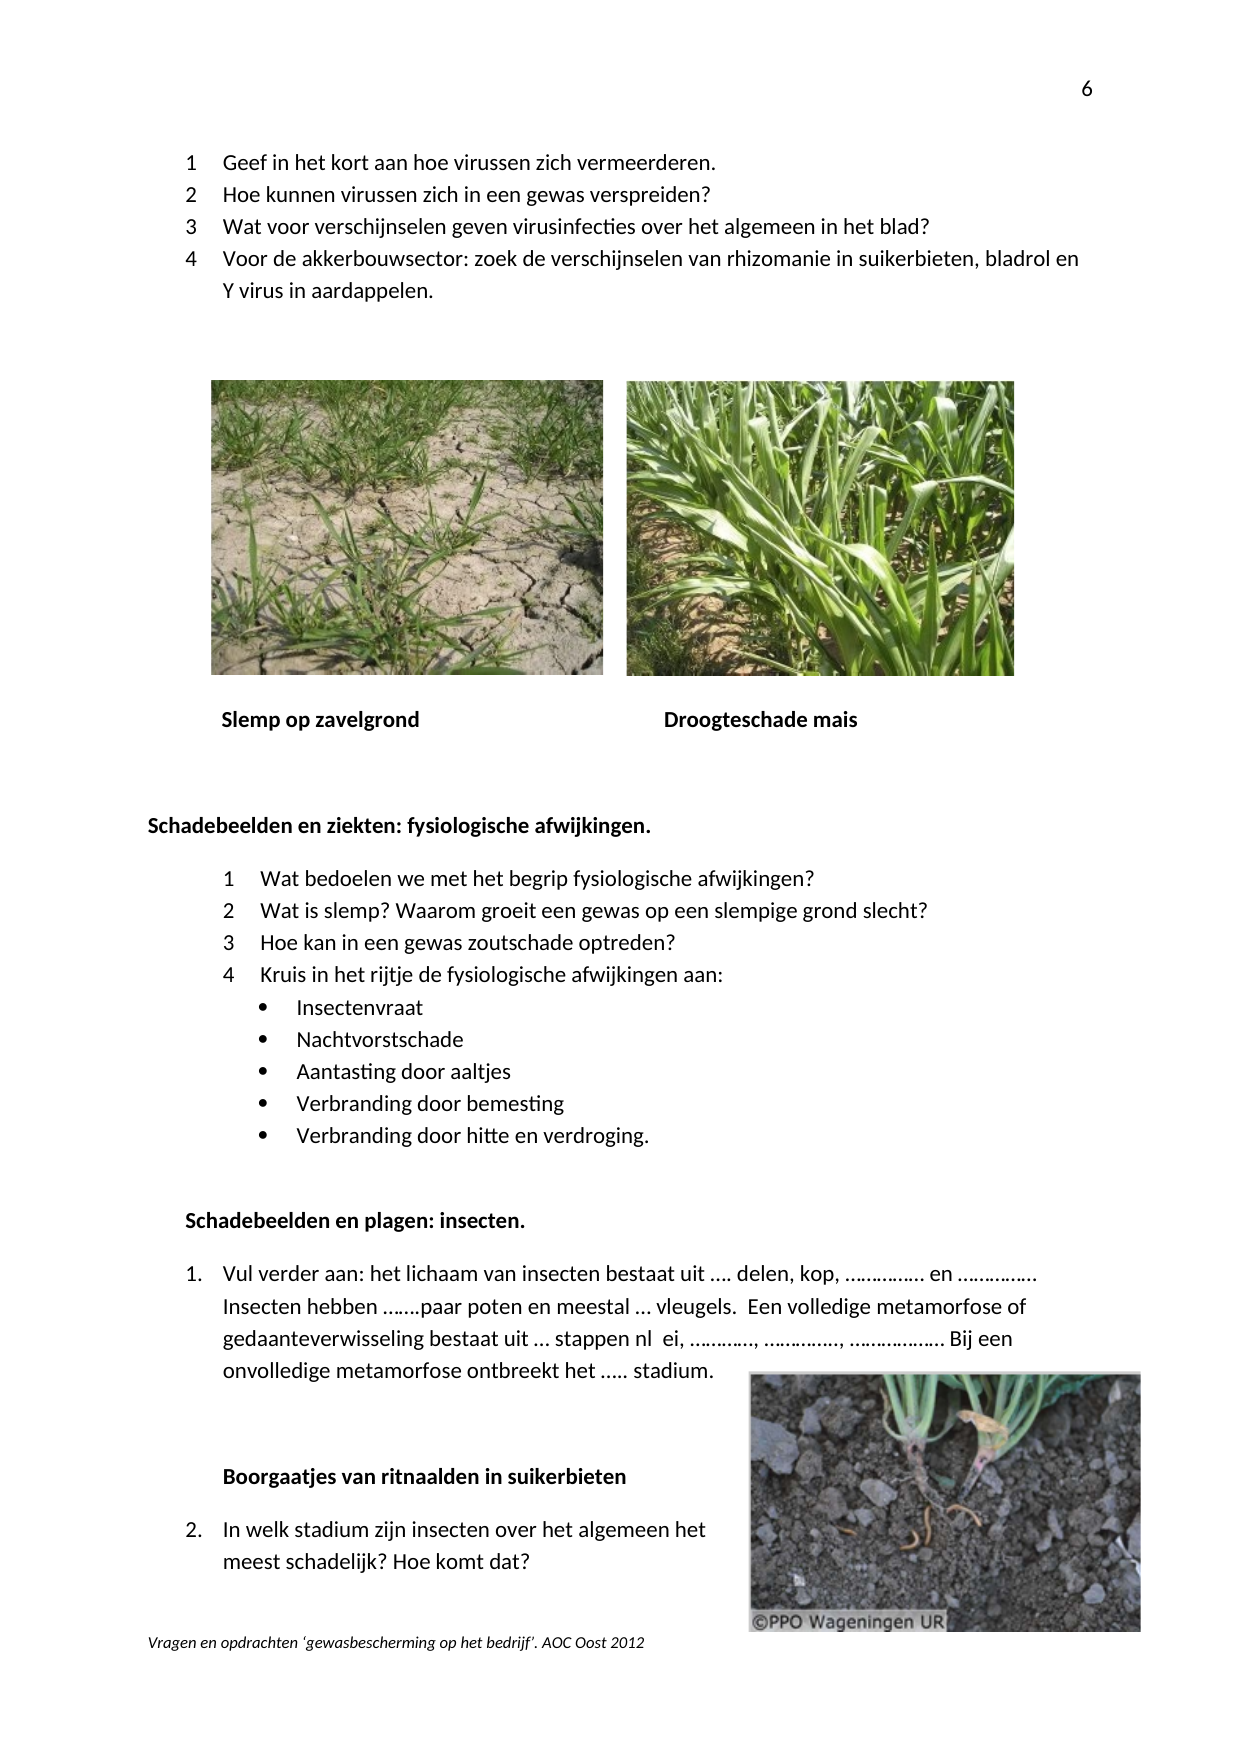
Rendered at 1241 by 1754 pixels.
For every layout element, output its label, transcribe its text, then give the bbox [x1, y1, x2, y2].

picture [748, 1370, 1141, 1632]
list In welk stadium zijn insecten over het algemeen het meest schadelijk? Hoe komt dat? [185, 1515, 748, 1575]
picture [211, 380, 604, 675]
list Hoe kan in een gewas zoutschade optreden? [223, 928, 1093, 956]
list Aantasting door aaltjes [259, 1057, 1093, 1085]
text Schadebeelden en plagen: insecten. [148, 1207, 1093, 1234]
list Verbranding door bemesting [259, 1089, 1093, 1117]
list Kruis in het rijtje de fysiologische afwijkingen aan: [223, 960, 1093, 988]
list Wat is slemp? Waarom groeit een gewas op een slempige grond slecht? [223, 896, 1093, 924]
list Hoe kunnen virussen zich in een gewas verspreiden? [185, 180, 1093, 208]
list Verbranding door hitte en verdroging. [259, 1121, 1093, 1149]
list Geef in het kort aan hoe virussen zich vermeerderen. [185, 148, 1093, 176]
list Wat voor verschijnselen geven virusinfecties over het algemeen in het blad? [185, 212, 1093, 240]
list Insectenvraat [259, 993, 1093, 1021]
list Voor de akkerbouwsector: zoek de verschijnselen van rhizomanie in suikerbieten, bladrol en Y virus in aardappelen. [185, 244, 1093, 304]
list Nachtvorstschade [259, 1025, 1093, 1053]
list Vul verder aan: het lichaam van insecten bestaat uit …. delen, kop, …………… en …………… Insecten hebben …….paar poten en meestal … vleugels. Een volledige metamorfose of gedaanteverwisseling bestaat uit … stappen nl ei, …………, ………….., ……………… Bij een onvolledige metamorfose ontbreekt het ….. stadium. [185, 1259, 1093, 1384]
picture [626, 380, 1015, 676]
text Schadebeelden en ziekten: fysiologische afwijkingen. [148, 811, 1093, 839]
text Boorgaatjes van ritnaalden in suikerbieten [223, 1462, 748, 1490]
list Wat bedoelen we met het begrip fysiologische afwijkingen? [223, 864, 1093, 892]
